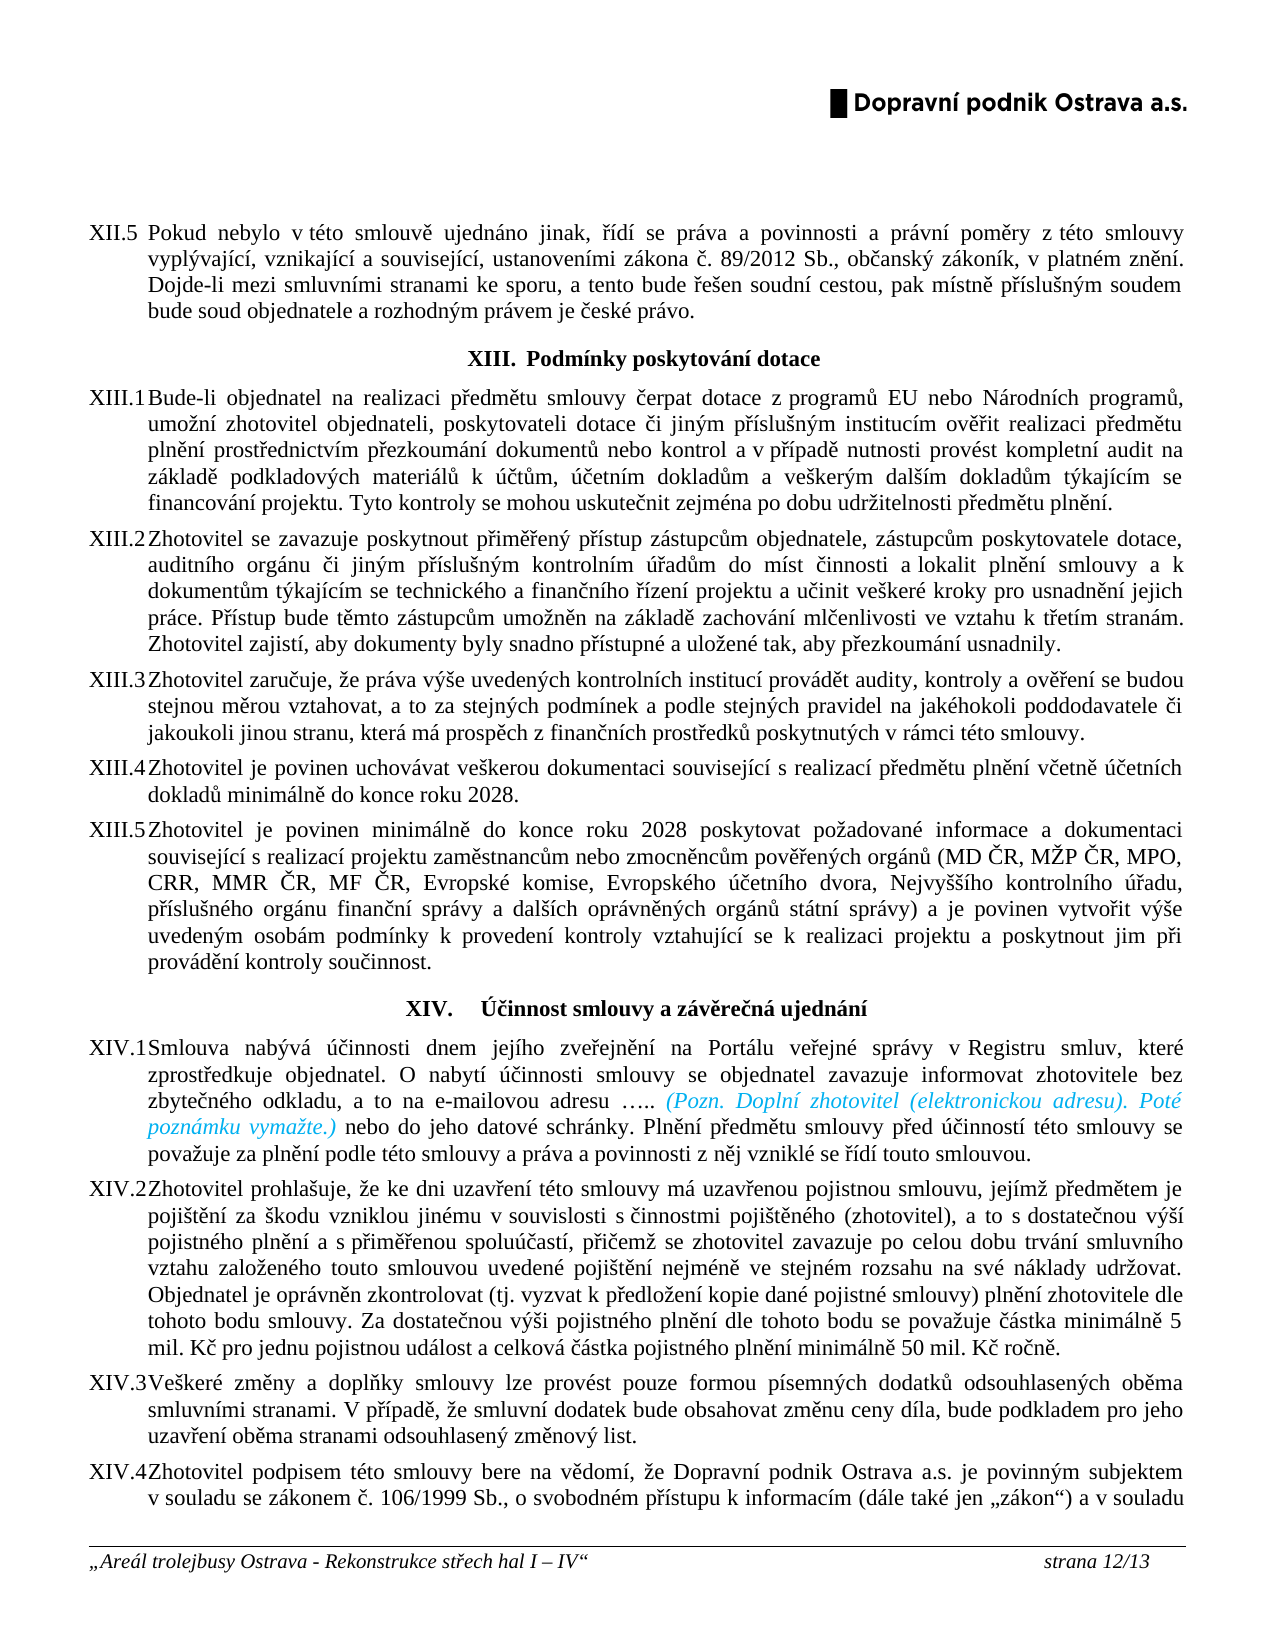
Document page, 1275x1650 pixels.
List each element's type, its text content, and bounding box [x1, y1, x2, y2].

list Zhotovitel je povinen minimálně do konce roku 2028 poskytovat požadované informace a dokumentaci související s realizací projektu zaměstnancům nebo zmocněncům pověřených orgánů (MD ČR, MŽP ČR, MPO, CRR, MMR ČR, MF ČR, Evropské komise, Evropského účetního dvora, Nejvyššího kontrolního úřadu, příslušného orgánu finanční správy a dalších oprávněných orgánů státní správy) a je povinen vytvořit výše uvedeným osobám podmínky k provedení kontroly vztahující se k realizaci projektu a poskytnout jim při provádění kontroly součinnost. [89, 816, 1184, 974]
list Veškeré změny a doplňky smlouvy lze provést pouze formou písemných dodatků odsouhlasených oběma smluvními stranami. V případě, že smluvní dodatek bude obsahovat změnu ceny díla, bude podkladem pro jeho uzavření oběma stranami odsouhlasený změnový list. [89, 1369, 1184, 1448]
subtitle Podmínky poskytování dotace [103, 345, 1184, 371]
subtitle Účinnost smlouvy a závěrečná ujednání [89, 995, 1184, 1022]
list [89, 1458, 1184, 1510]
list Smlouva nabývá účinnosti dnem jejího zveřejnění na Portálu veřejné správy v Registru smluv, které zprostředkuje objednatel. O nabytí účinnosti smlouvy se objednatel zavazuje informovat zhotovitele bez zbytečného odkladu, a to na e-mailovou adresu ….. (Pozn. Doplní zhotovitel (elektronickou adresu). Poté poznámku vymažte.) nebo do jeho datové schránky. Plnění předmětu smlouvy před účinností této smlouvy se považuje za plnění podle této smlouvy a práva a povinnosti z něj vzniklé se řídí touto smlouvou. [89, 1034, 1184, 1166]
picture [830, 89, 1187, 118]
list Zhotovitel je povinen uchovávat veškerou dokumentaci související s realizací předmětu plnění včetně účetních dokladů minimálně do konce roku 2028. [89, 754, 1184, 807]
list Zhotovitel se zavazuje poskytnout přiměřený přístup zástupcům objednatele, zástupcům poskytovatele dotace, auditního orgánu či jiným příslušným kontrolním úřadům do míst činnosti a lokalit plnění smlouvy a k dokumentům týkajícím se technického a finančního řízení projektu a učinit veškeré kroky pro usnadnění jejich práce. Přístup bude těmto zástupcům umožněn na základě zachování mlčenlivosti ve vztahu k třetím stranám. Zhotovitel zajistí, aby dokumenty byly snadno přístupné a uložené tak, aby přezkoumání usnadnily. [89, 525, 1184, 657]
list Bude-li objednatel na realizaci předmětu smlouvy čerpat dotace z programů EU nebo Národních programů, umožní zhotovitel objednateli, poskytovateli dotace či jiným příslušným institucím ověřit realizaci předmětu plnění prostřednictvím přezkoumání dokumentů nebo kontrol a v případě nutnosti provést kompletní audit na základě podkladových materiálů k účtům, účetním dokladům a veškerým dalším dokladům týkajícím se financování projektu. Tyto kontroly se mohou uskutečnit zejména po dobu udržitelnosti předmětu plnění. [89, 384, 1184, 515]
list Pokud nebylo v této smlouvě ujednáno jinak, řídí se práva a povinnosti a právní poměry z této smlouvy vyplývající, vznikající a související, ustanoveními zákona č. 89/2012 Sb., občanský zákoník, v platném znění. Dojde-li mezi smluvními stranami ke sporu, a tento bude řešen soudní cestou, pak místně příslušným soudem bude soud objednatele a rozhodným právem je české právo. [89, 218, 1184, 324]
list Zhotovitel prohlašuje, že ke dni uzavření této smlouvy má uzavřenou pojistnou smlouvu, jejímž předmětem je pojištění za škodu vzniklou jinému v souvislosti s činnostmi pojištěného (zhotovitel), a to s dostatečnou výší pojistného plnění a s přiměřenou spoluúčastí, přičemž se zhotovitel zavazuje po celou dobu trvání smluvního vztahu založeného touto smlouvou uvedené pojištění nejméně ve stejném rozsahu na své náklady udržovat. Objednatel je oprávněn zkontrolovat (tj. vyzvat k předložení kopie dané pojistné smlouvy) plnění zhotovitele dle tohoto bodu smlouvy. Za dostatečnou výši pojistného plnění dle tohoto bodu se považuje částka minimálně 5 mil. Kč pro jednu pojistnou událost a celková částka pojistného plnění minimálně 50 mil. Kč ročně. [89, 1175, 1184, 1360]
list Zhotovitel zaručuje, že práva výše uvedených kontrolních institucí provádět audity, kontroly a ověření se budou stejnou měrou vztahovat, a to za stejných podmínek a podle stejných pravidel na jakéhokoli poddodavatele či jakoukoli jinou stranu, která má prospěch z finančních prostředků poskytnutých v rámci této smlouvy. [89, 666, 1184, 745]
